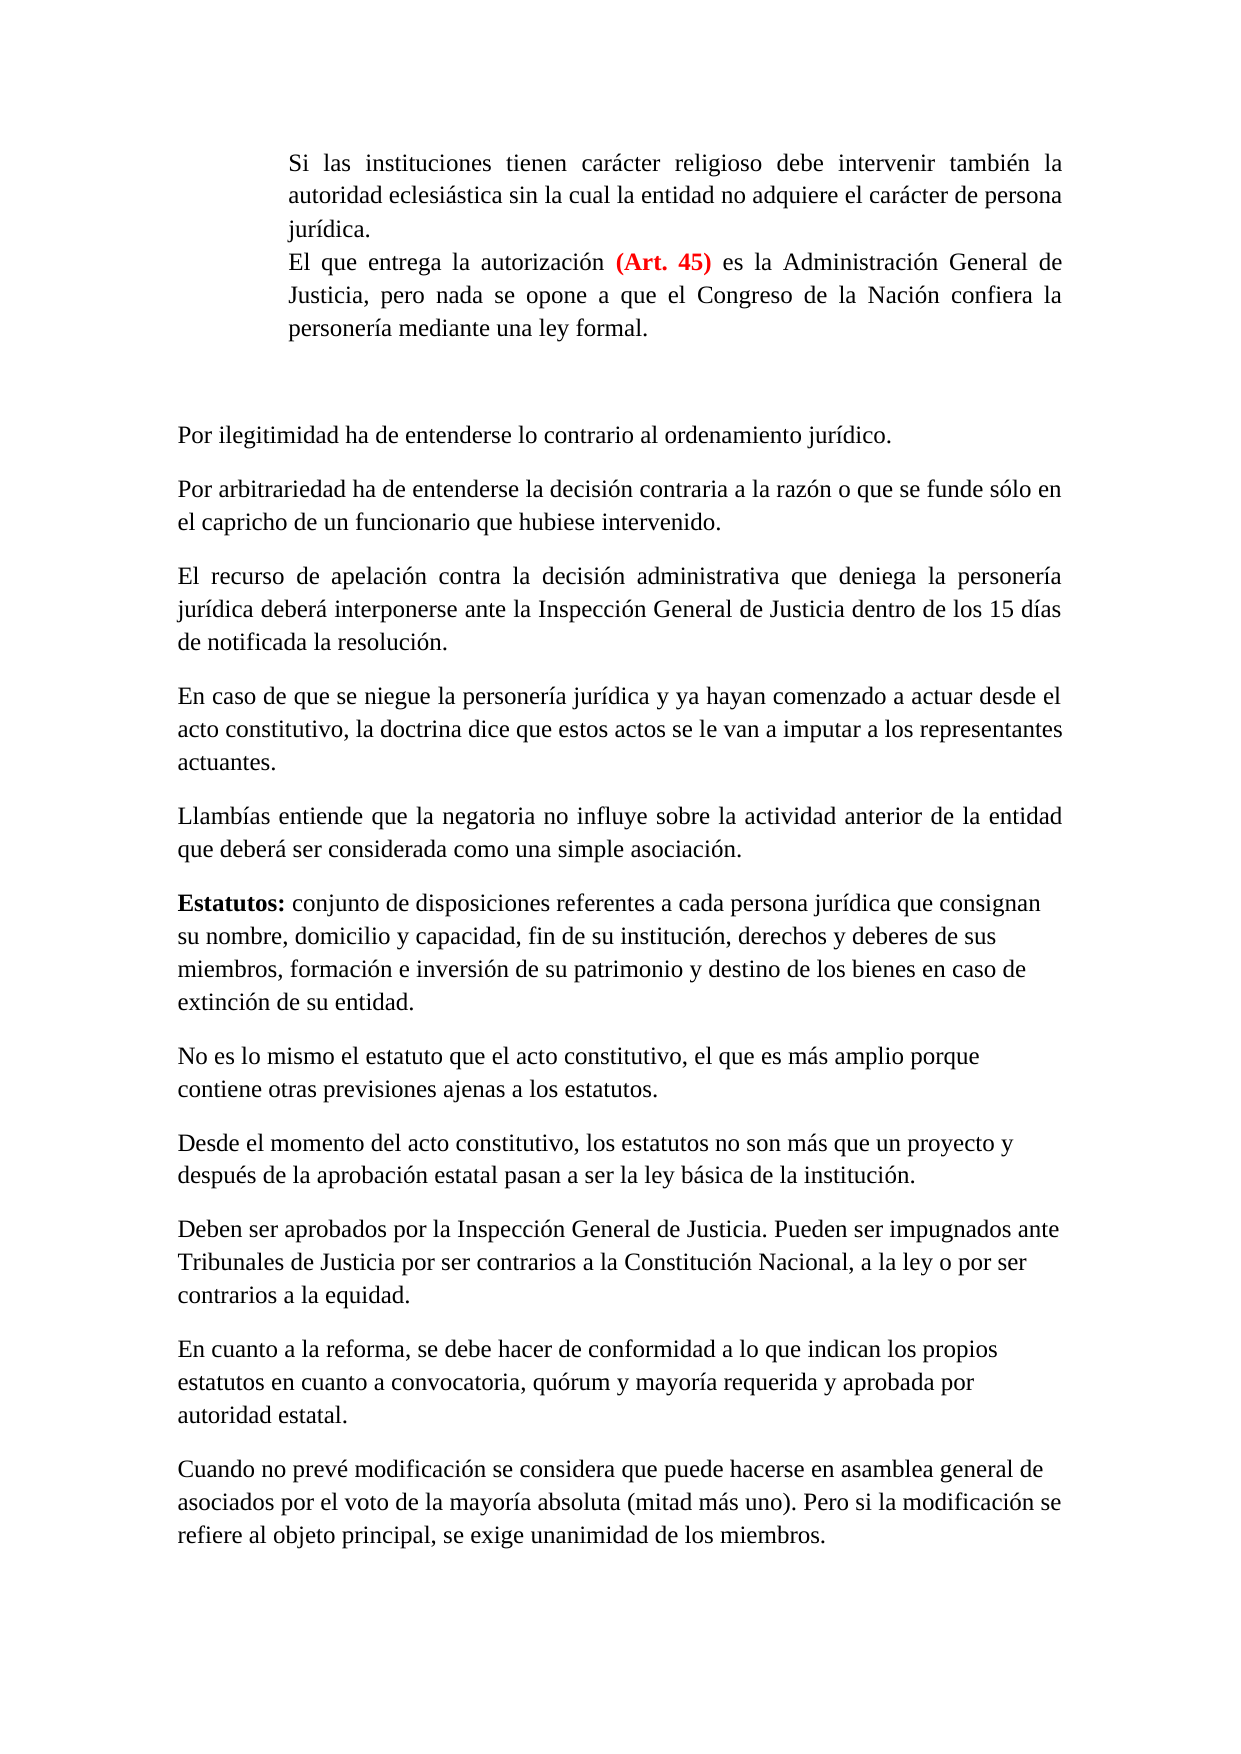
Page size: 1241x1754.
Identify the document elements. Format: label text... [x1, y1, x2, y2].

text En caso de que se niegue la personería jurídica y ya hayan comenzado a actuar desde el acto constitutivo, la doctrina dice que estos actos se le van a imputar a los representantes actuantes. [177, 681, 1063, 776]
text Desde el momento del acto constitutivo, los estatutos no son más que un proyecto y después de la aprobación estatal pasan a ser la ley básica de la institución. [177, 1128, 1063, 1189]
text El recurso de apelación contra la decisión administrativa que deniega la personería jurídica deberá interponerse ante la Inspección General de Justicia dentro de los 15 días de notificada la resolución. [177, 561, 1063, 656]
list El que entrega la autorización (Art. 45) es la Administración General de Justicia, pero nada se opone a que el Congreso de la Nación confiera la personería mediante una ley formal. [288, 247, 1063, 341]
text Deben ser aprobados por la Inspección General de Justicia. Pueden ser impugnados ante Tribunales de Justicia por ser contrarios a la Constitución Nacional, a la ley o por ser contrarios a la equidad. [177, 1214, 1063, 1309]
text Estatutos: conjunto de disposiciones referentes a cada persona jurídica que consignan su nombre, domicilio y capacidad, fin de su institución, derechos y deberes de sus miembros, formación e inversión de su patrimonio y destino de los bienes en caso de extinción de su entidad. [177, 888, 1063, 1016]
text Cuando no prevé modificación se considera que puede hacerse en asamblea general de asociados por el voto de la mayoría absoluta (mitad más uno). Pero si la modificación se refiere al objeto principal, se exige unanimidad de los miembros. [177, 1454, 1063, 1549]
text Por ilegitimidad ha de entenderse lo contrario al ordenamiento jurídico. [177, 420, 1063, 449]
text Por arbitrariedad ha de entenderse la decisión contraria a la razón o que se funde sólo en el capricho de un funcionario que hubiese intervenido. [177, 474, 1063, 536]
text No es lo mismo el estatuto que el acto constitutivo, el que es más amplio porque contiene otras previsiones ajenas a los estatutos. [177, 1041, 1063, 1102]
text Llambías entiende que la negatoria no influye sobre la actividad anterior de la entidad que deberá ser considerada como una simple asociación. [177, 801, 1063, 863]
text En cuanto a la reforma, se debe hacer de conformidad a lo que indican los propios estatutos en cuanto a convocatoria, quórum y mayoría requerida y aprobada por autoridad estatal. [177, 1334, 1063, 1429]
list Si las instituciones tienen carácter religioso debe intervenir también la autoridad eclesiástica sin la cual la entidad no adquiere el carácter de persona jurídica. [288, 148, 1063, 242]
